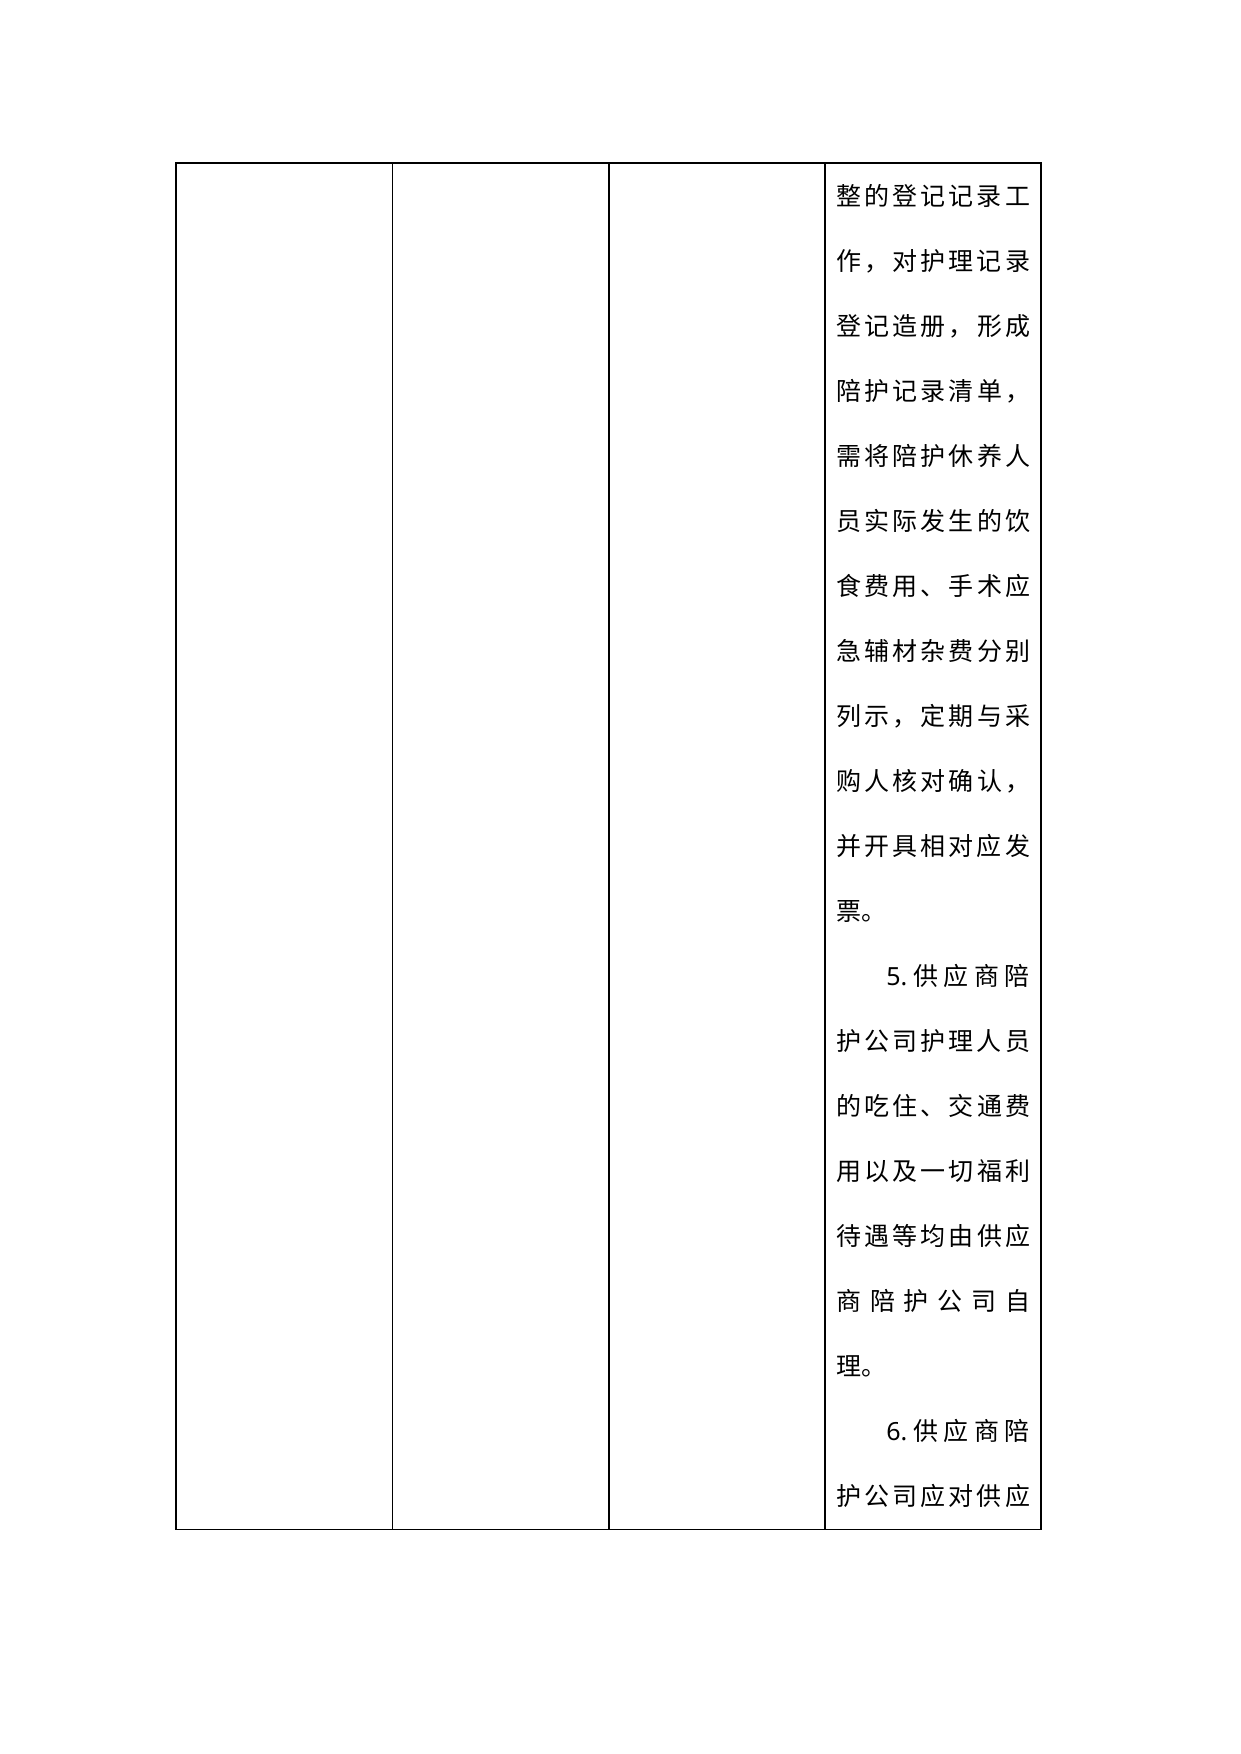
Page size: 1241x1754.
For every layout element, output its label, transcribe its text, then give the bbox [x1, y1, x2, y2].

table_cell 1 [393, 164, 608, 1528]
table_cell [177, 164, 392, 1528]
table_cell [610, 164, 824, 1528]
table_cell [826, 164, 1040, 1528]
